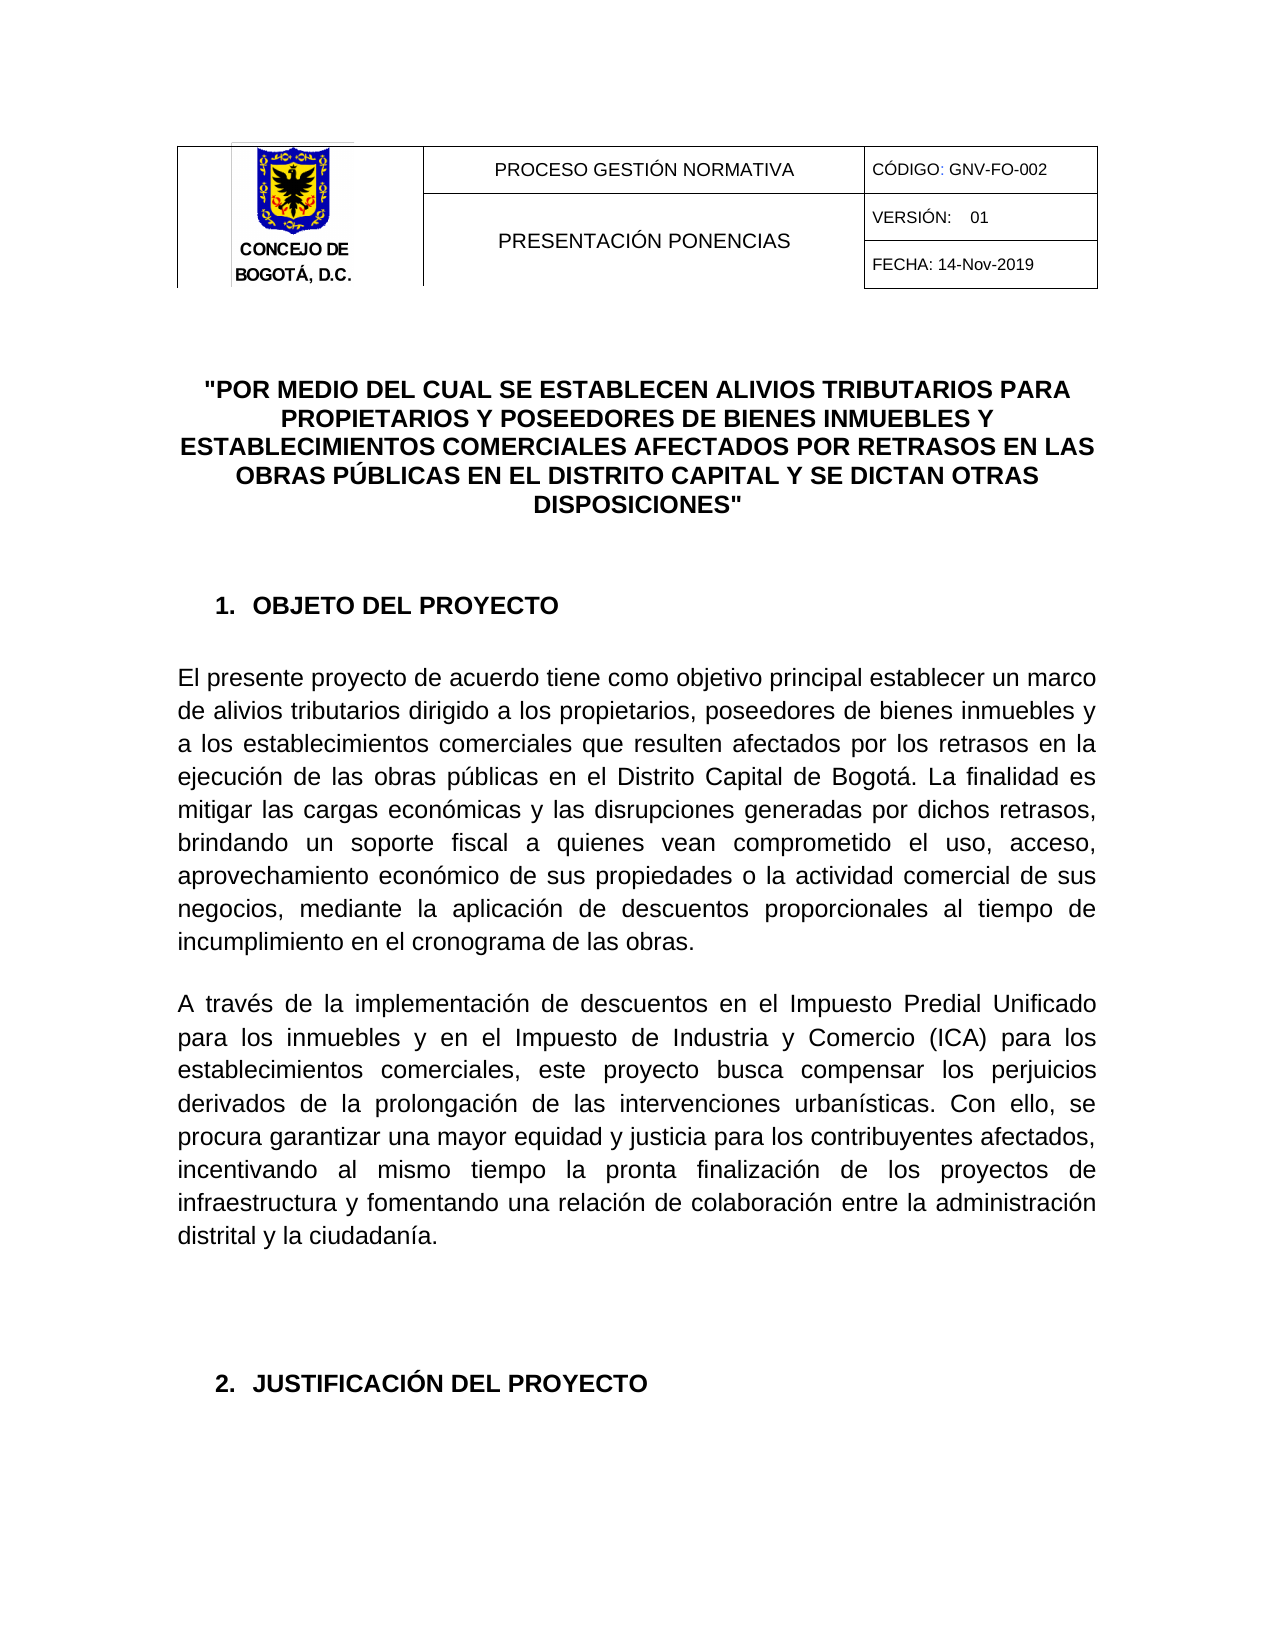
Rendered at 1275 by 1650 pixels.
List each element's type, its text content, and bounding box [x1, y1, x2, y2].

text El presente proyecto de acuerdo tiene como objetivo principal establecer un marco de alivios tributarios dirigido a los propietarios, poseedores de bienes inmuebles y a los establecimientos comerciales que resulten afectados por los retrasos en la ejecución de las obras públicas en el Distrito Capital de Bogotá. La finalidad es mitigar las cargas económicas y las disrupciones generadas por dichos retrasos, brindando un soporte fiscal a quienes vean comprometido el uso, acceso, aprovechamiento económico de sus propiedades o la actividad comercial de sus negocios, mediante la aplicación de descuentos proporcionales al tiempo de incumplimiento en el cronograma de las obras. [177, 663, 1098, 956]
picture [230, 147, 355, 287]
list JUSTIFICACIÓN DEL PROYECTO [215, 1369, 1098, 1398]
text "POR MEDIO DEL CUAL SE ESTABLECEN ALIVIOS TRIBUTARIOS PARA PROPIETARIOS Y POSEEDORES DE BIENES INMUEBLES Y ESTABLECIMIENTOS COMERCIALES AFECTADOS POR RETRASOS EN LAS OBRAS PÚBLICAS EN EL DISTRITO CAPITAL Y SE DICTAN OTRAS DISPOSICIONES" [177, 375, 1098, 518]
text A través de la implementación de descuentos en el Impuesto Predial Unificado para los inmuebles y en el Impuesto de Industria y Comercio (ICA) para los establecimientos comerciales, este proyecto busca compensar los perjuicios derivados de la prolongación de las intervenciones urbanísticas. Con ello, se procura garantizar una mayor equidad y justicia para los contribuyentes afectados, incentivando al mismo tiempo la pronta finalización de los proyectos de infraestructura y fomentando una relación de colaboración entre la administración distrital y la ciudadanía. [177, 989, 1098, 1249]
picture [230, 141, 355, 146]
list OBJETO DEL PROYECTO [215, 591, 1098, 619]
